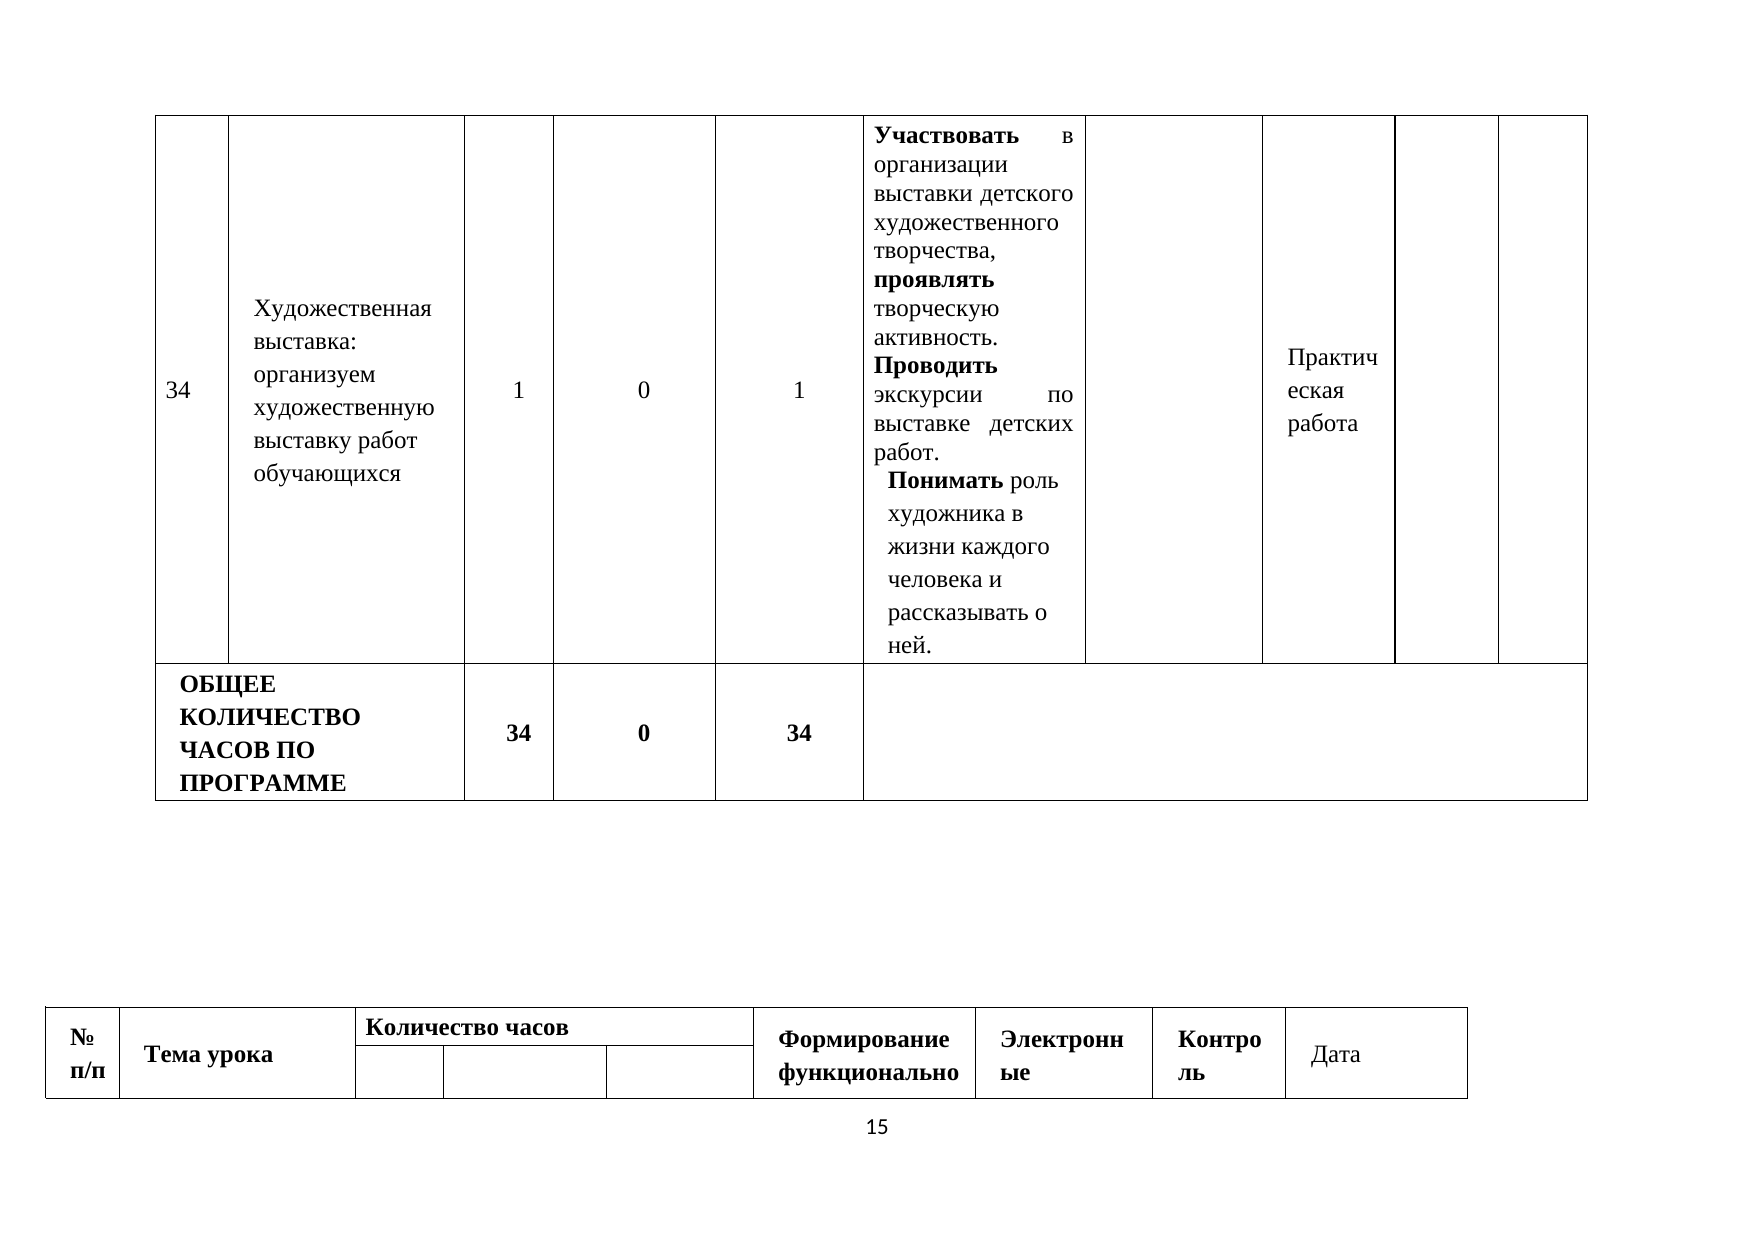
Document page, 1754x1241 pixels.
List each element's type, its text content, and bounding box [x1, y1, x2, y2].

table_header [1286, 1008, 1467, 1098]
table_cell 34 [716, 664, 863, 800]
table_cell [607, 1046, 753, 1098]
table_cell Художественная выставка: организуем художественную выставку работ обучающихся [229, 116, 464, 663]
table_cell [864, 664, 1587, 800]
table_cell [1396, 116, 1498, 663]
table_cell Практическая работа [1263, 116, 1394, 663]
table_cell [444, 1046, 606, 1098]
table_header № п/п [46, 1008, 119, 1098]
table_header Тема урока [120, 1008, 355, 1098]
table_cell ОБЩЕЕ КОЛИЧЕСТВО ЧАСОВ ПО ПРОГРАММЕ [156, 664, 464, 800]
table_cell [1499, 116, 1587, 663]
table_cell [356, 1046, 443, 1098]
table_cell 0 [554, 664, 715, 800]
table_cell Участвовать в организации выставки детского художественного творчества, проявлять творческую активность. Проводить экскурсии по выставке детских работ. Понимать роль художника в жизни каждого человека и рассказывать о ней. [864, 116, 1085, 663]
table_header Формирование функциональной грамотности [754, 1008, 975, 1098]
table_header Количество часов [356, 1008, 753, 1045]
table_cell 34 [465, 664, 553, 800]
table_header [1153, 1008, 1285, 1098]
table_cell 34 [156, 116, 228, 663]
table_cell 1 [465, 116, 553, 663]
table_cell 1 [716, 116, 863, 663]
table_cell [1086, 116, 1262, 663]
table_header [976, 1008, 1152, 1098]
table_cell 0 [554, 116, 715, 663]
